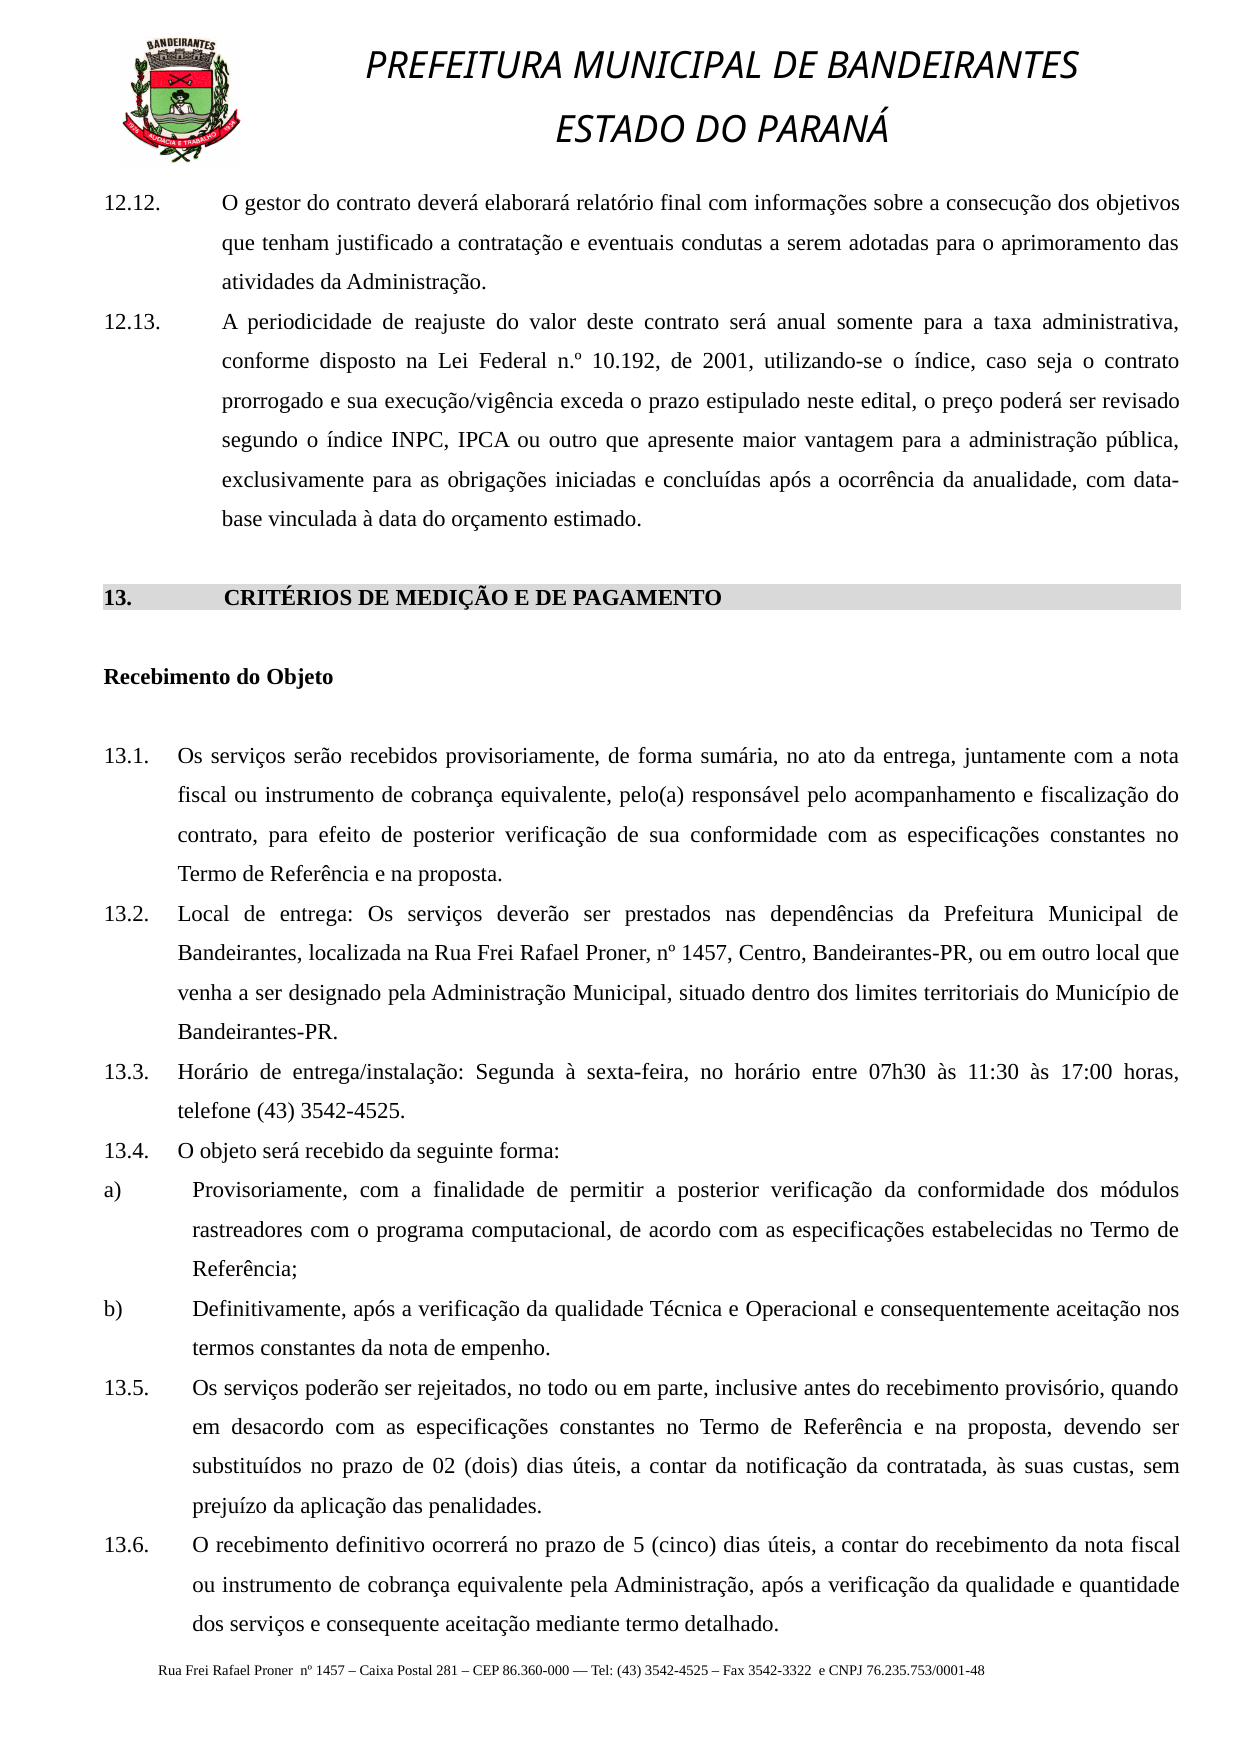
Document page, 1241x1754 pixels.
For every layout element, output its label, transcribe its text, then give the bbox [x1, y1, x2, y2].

picture [121, 37, 242, 169]
text Recebimento do Objeto [103, 663, 1181, 689]
list Definitivamente, após a verificação da qualidade Técnica e Operacional e consequentemente aceitação nos termos constantes da nota de empenho. [103, 1295, 1181, 1361]
list A periodicidade de reajuste do valor deste contrato será anual somente para a taxa administrativa, conforme disposto na Lei Federal n.º 10.192, de 2001, utilizando-se o índice, caso seja o contrato prorrogado e sua execução/vigência exceda o prazo estipulado neste edital, o preço poderá ser revisado segundo o índice INPC, IPCA ou outro que apresente maior vantagem para a administração pública, exclusivamente para as obrigações iniciadas e concluídas após a ocorrência da anualidade, com data-base vinculada à data do orçamento estimado. [103, 308, 1181, 531]
list Horário de entrega/instalação: Segunda à sexta-feira, no horário entre 07h30 às 11:30 às 17:00 horas, telefone (43) 3542-4525. [103, 1058, 1181, 1124]
list O recebimento definitivo ocorrerá no prazo de 5 (cinco) dias úteis, a contar do recebimento da nota fiscal ou instrumento de cobrança equivalente pela Administração, após a verificação da qualidade e quantidade dos serviços e consequente aceitação mediante termo detalhado. [103, 1532, 1181, 1637]
list Provisoriamente, com a finalidade de permitir a posterior verificação da conformidade dos módulos rastreadores com o programa computacional, de acordo com as especificações estabelecidas no Termo de Referência; [103, 1176, 1181, 1282]
list Os serviços poderão ser rejeitados, no todo ou em parte, inclusive antes do recebimento provisório, quando em desacordo com as especificações constantes no Termo de Referência e na proposta, devendo ser substituídos no prazo de 02 (dois) dias úteis, a contar da notificação da contratada, às suas custas, sem prejuízo da aplicação das penalidades. [103, 1374, 1181, 1518]
text 13. CRITÉRIOS DE MEDIÇÃO E DE PAGAMENTO [103, 584, 1181, 610]
list Os serviços serão recebidos provisoriamente, de forma sumária, no ato da entrega, juntamente com a nota fiscal ou instrumento de cobrança equivalente, pelo(a) responsável pelo acompanhamento e fiscalização do contrato, para efeito de posterior verificação de sua conformidade com as especificações constantes no Termo de Referência e na proposta. [103, 742, 1181, 887]
list O gestor do contrato deverá elaborará relatório final com informações sobre a consecução dos objetivos que tenham justificado a contratação e eventuais condutas a serem adotadas para o aprimoramento das atividades da Administração. [103, 189, 1181, 294]
list Local de entrega: Os serviços deverão ser prestados nas dependências da Prefeitura Municipal de Bandeirantes, localizada na Rua Frei Rafael Proner, nº 1457, Centro, Bandeirantes-PR, ou em outro local que venha a ser designado pela Administração Municipal, situado dentro dos limites territoriais do Município de Bandeirantes-PR. [103, 900, 1181, 1045]
list O objeto será recebido da seguinte forma: [103, 1137, 1181, 1163]
